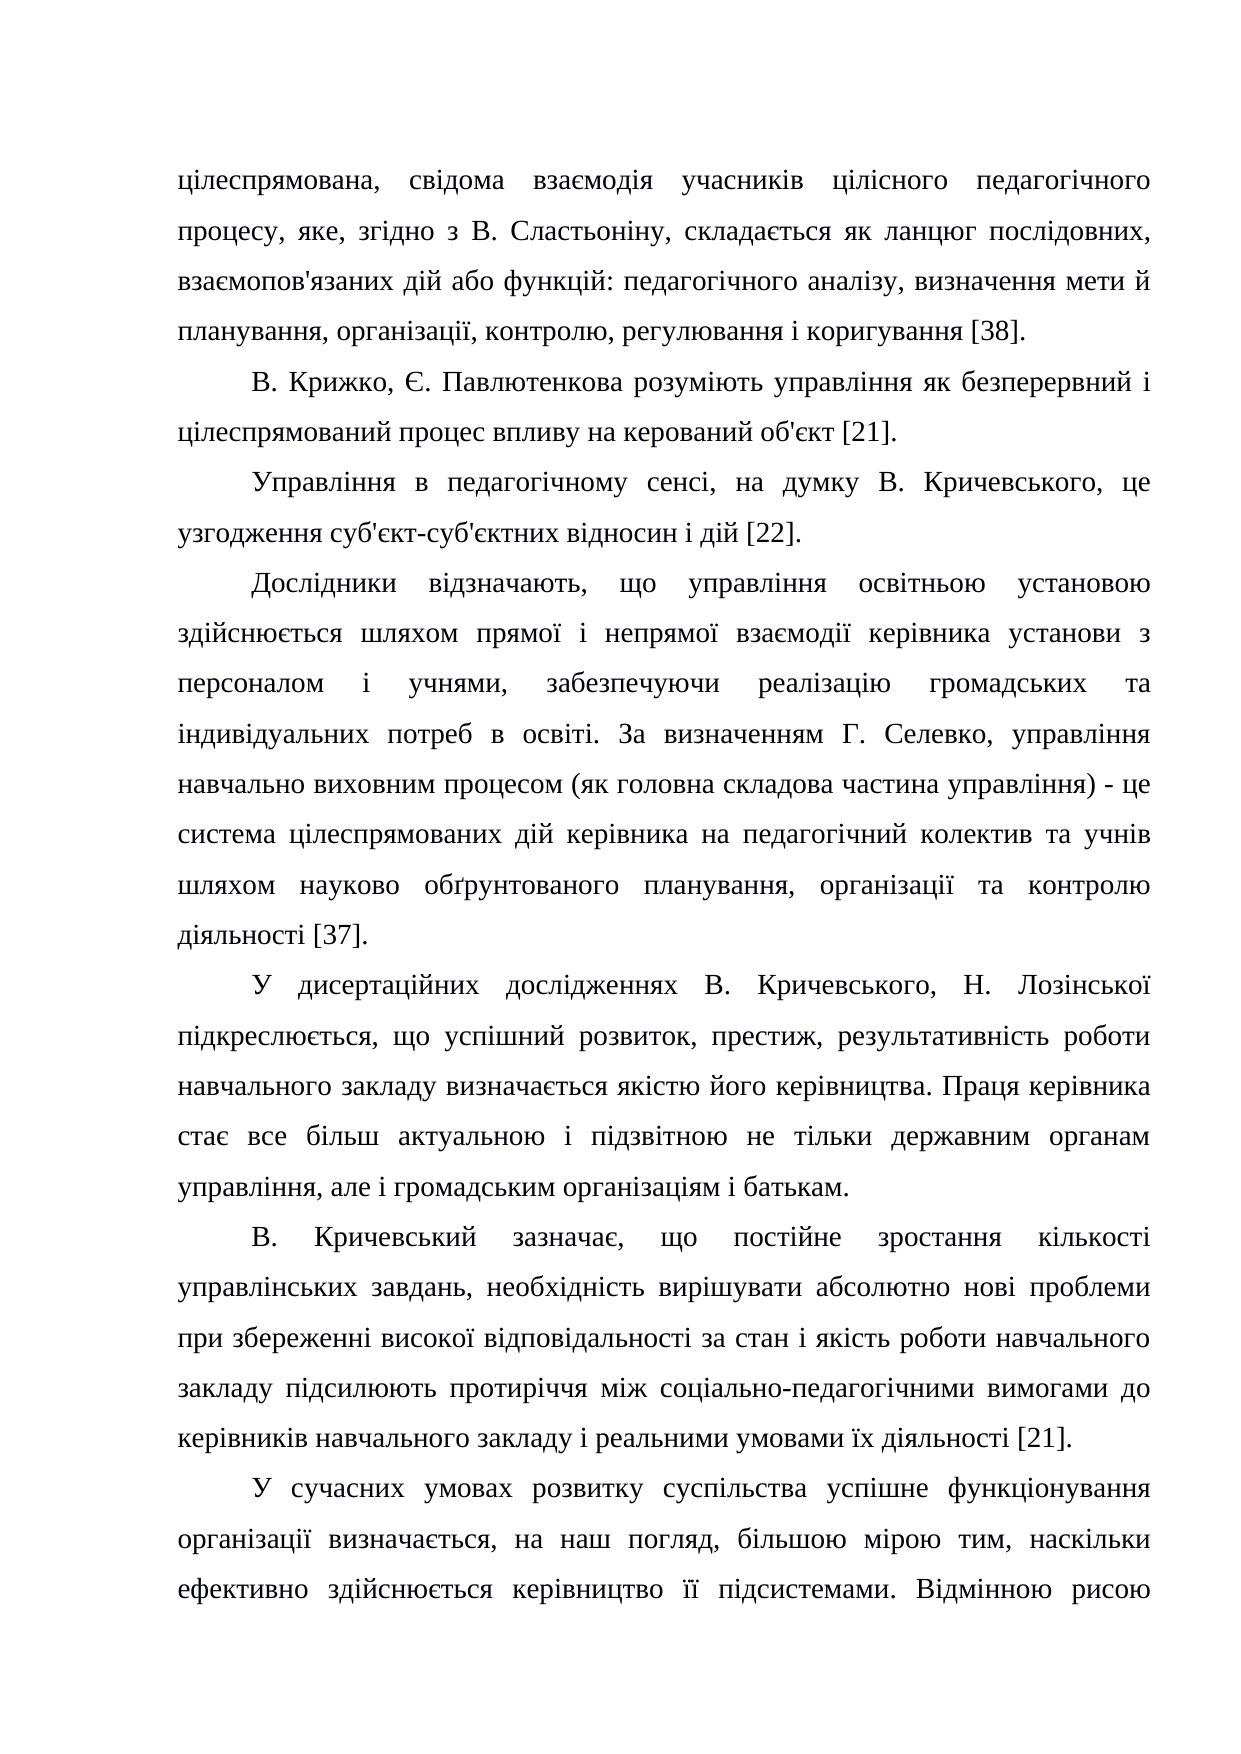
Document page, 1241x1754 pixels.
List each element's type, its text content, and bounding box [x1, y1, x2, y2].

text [177, 162, 1152, 347]
text У дисертаційних дослідженнях В. Кричевського, Н. Лозінської підкреслюється, що успішний розвиток, престиж, результативність роботи навчального закладу визначається якістю його керівництва. Праця керівника стає все більш актуальною і підзвітною не тільки державним органам управління, але і громадським організаціям і батькам. [177, 967, 1152, 1202]
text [177, 1471, 1152, 1605]
text Дослідники відзначають, що управління освітньою установою здійснюється шляхом прямої і непрямої взаємодії керівника установи з персоналом і учнями, забезпечуючи реалізацію громадських та індивідуальних потреб в освіті. За визначенням Г. Селевко, управління навчально виховним процесом (як головна складова частина управління) - це система цілеспрямованих дій керівника на педагогічний колектив та учнів шляхом науково обґрунтованого планування, організації та контролю діяльності [37]. [177, 565, 1152, 951]
text В. Кричевський зазначає, що постійне зростання кількості управлінських завдань, необхідність вирішувати абсолютно нові проблеми при збереженні високої відповідальності за стан і якість роботи навчального закладу підсилюють протиріччя між соціально-педагогічними вимогами до керівників навчального закладу і реальними умовами їх діяльності [21]. [177, 1219, 1152, 1454]
text В. Крижко, Є. Павлютенкова розуміють управління як безперервний і цілеспрямований процес впливу на керований об'єкт [21]. [177, 364, 1152, 448]
text Управління в педагогічному сенсі, на думку В. Кричевського, це узгодження суб'єкт-суб'єктних відносин і дій [22]. [177, 464, 1152, 548]
